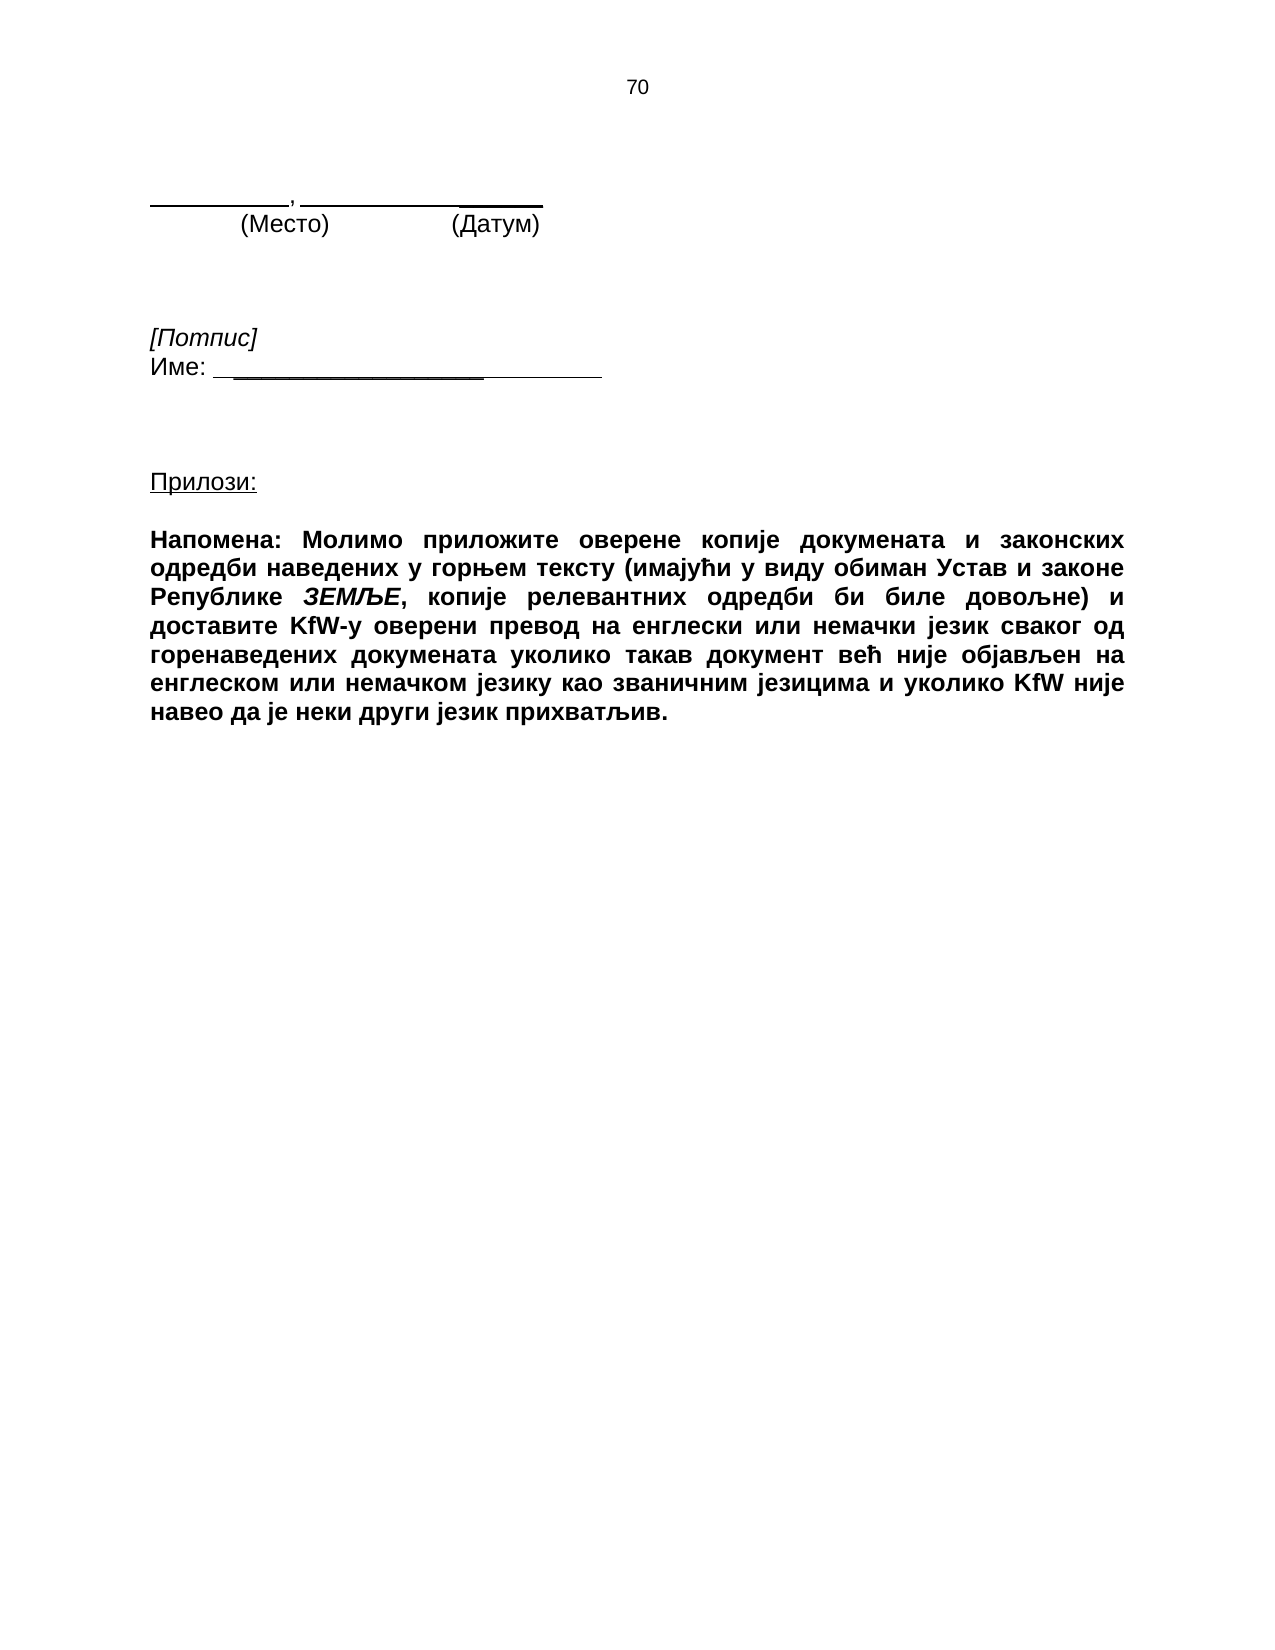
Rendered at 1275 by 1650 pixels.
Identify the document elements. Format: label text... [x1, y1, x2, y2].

text Име: __________________ [150, 352, 1125, 381]
text Напомена: Молимо приложите оверене копије докумената и законских одредби наведених у горњем тексту (имајући у виду обиман Устав и законе Републике ЗЕМЉЕ, копије релевантних одредби би биле довољне) и доставите KfW-у оверени превод на енглески или немачки језик сваког од горенаведених докумената уколико такав документ већ није објављен на енглеском или немачком језику као званичним језицима и уколико KfW није навео да је неки други језик прихватљив. [150, 525, 1125, 726]
text Прилози: [150, 467, 1125, 496]
text (Место) (Датум) [150, 209, 1125, 238]
text [Потпис] [150, 323, 1125, 352]
text , ______ [150, 180, 1125, 209]
